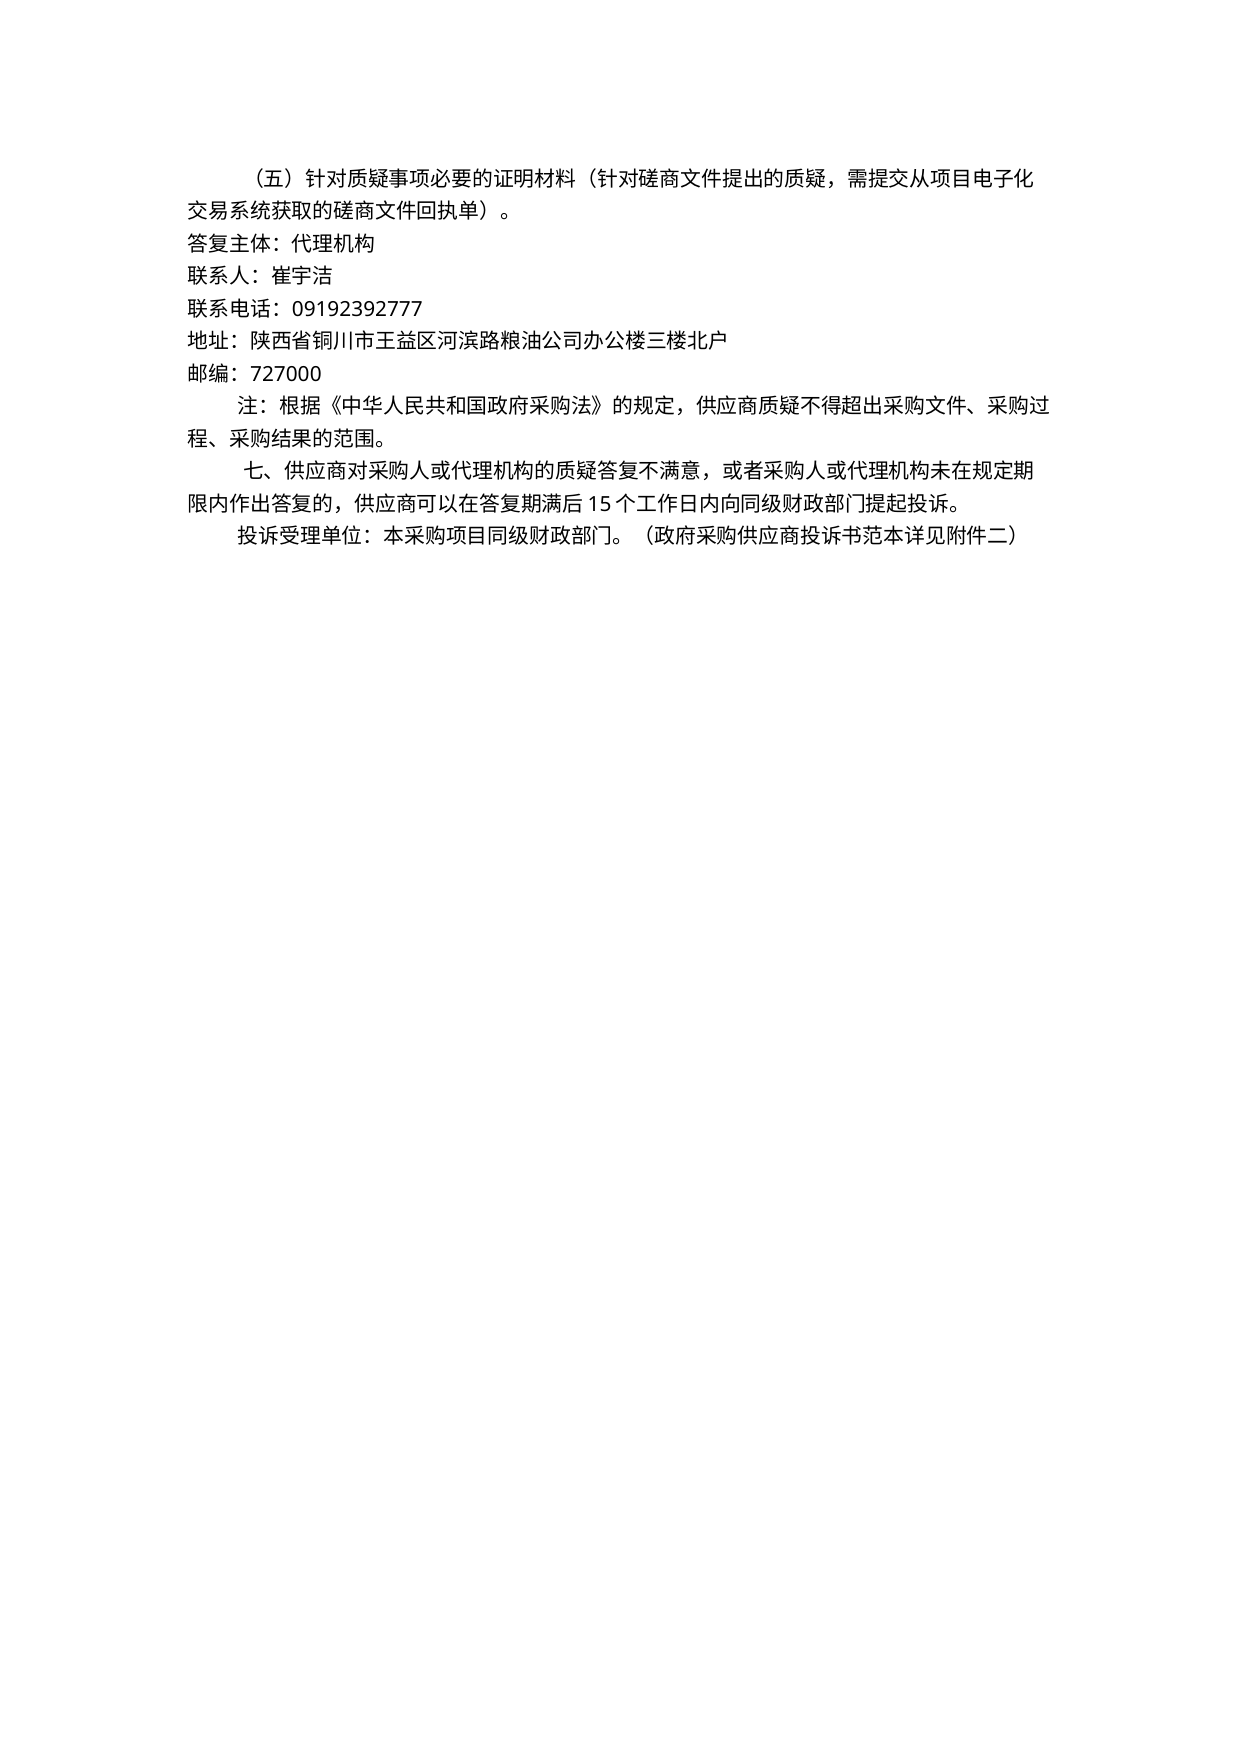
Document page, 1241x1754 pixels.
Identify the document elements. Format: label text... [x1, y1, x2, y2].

text 联系电话：09192392777 [187, 292, 1053, 324]
text （五）针对质疑事项必要的证明材料（针对磋商文件提出的质疑，需提交从项目电子化交易系统获取的磋商文件回执单）。 [187, 162, 1053, 227]
text 答复主体：代理机构 [187, 227, 1053, 259]
text 投诉受理单位：本采购项目同级财政部门。（政府采购供应商投诉书范本详见附件二） [187, 519, 1053, 552]
text 联系人：崔宇洁 [187, 259, 1053, 292]
text 邮编：727000 [187, 357, 1053, 389]
text 注：根据《中华人民共和国政府采购法》的规定，供应商质疑不得超出采购文件、采购过程、采购结果的范围。 [187, 389, 1053, 454]
text 七、供应商对采购人或代理机构的质疑答复不满意，或者采购人或代理机构未在规定期限内作出答复的，供应商可以在答复期满后15个工作日内向同级财政部门提起投诉。 [187, 454, 1053, 519]
text 地址：陕西省铜川市王益区河滨路粮油公司办公楼三楼北户 [187, 324, 1053, 357]
